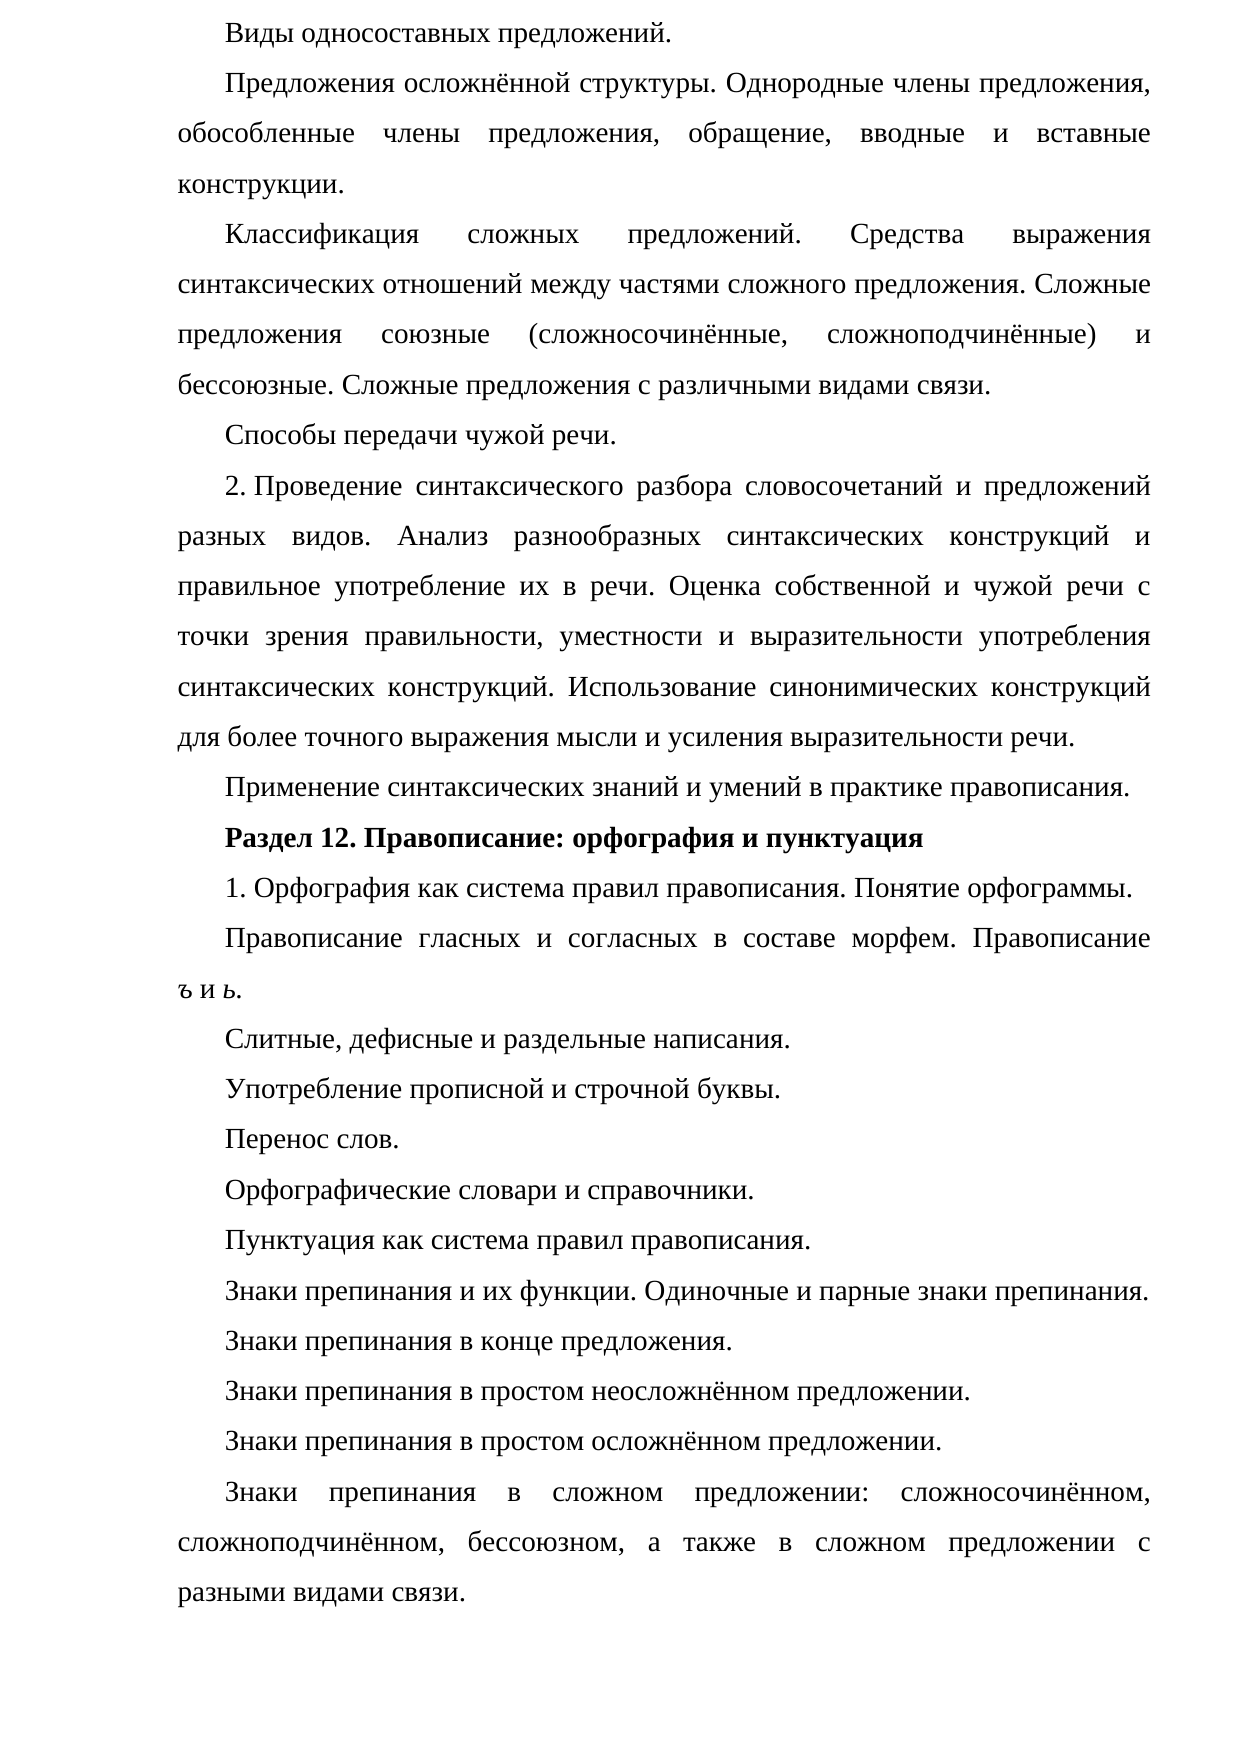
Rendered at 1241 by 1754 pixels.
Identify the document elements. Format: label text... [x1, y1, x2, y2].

text Перенос слов. [177, 1122, 1152, 1155]
text Способы передачи чужой речи. [177, 417, 1152, 451]
text 1. Орфография как система правил правописания. Понятие орфограммы. [177, 870, 1152, 904]
text Слитные, дефисные и раздельные написания. [177, 1021, 1152, 1054]
text Знаки препинания в конце предложения. [177, 1323, 1152, 1356]
text Виды односоставных предложений. [177, 15, 1152, 48]
text Знаки препинания в простом осложнённом предложении. [177, 1423, 1152, 1457]
text Пунктуация как система правил правописания. [177, 1222, 1152, 1256]
text Знаки препинания и их функции. Одиночные и парные знаки препинания. [177, 1273, 1152, 1306]
text Классификация сложных предложений. Средства выражения синтаксических отношений между частями сложного предложения. Сложные предложения союзные (сложносочинённые, сложноподчинённые) и бессоюзные. Сложные предложения с различными видами связи. [177, 216, 1152, 401]
text Правописание гласных и согласных в составе морфем. Правописание ъ и ь. [177, 920, 1152, 1004]
text Раздел 12. Правописание: орфография и пунктуация [177, 820, 1152, 853]
text Предложения осложнённой структуры. Однородные члены предложения, обособленные члены предложения, обращение, вводные и вставные конструкции. [177, 65, 1152, 199]
text Применение синтаксических знаний и умений в практике правописания. [177, 769, 1152, 803]
text Употребление прописной и строчной буквы. [177, 1071, 1152, 1105]
text 2. Проведение синтаксического разбора словосочетаний и предложений разных видов. Анализ разнообразных синтаксических конструкций и правильное употребление их в речи. Оценка собственной и чужой речи с точки зрения правильности, уместности и выразительности употребления синтаксических конструкций. Использование синонимических конструкций для более точного выражения мысли и усиления выразительности речи. [177, 468, 1152, 753]
text Знаки препинания в сложном предложении: сложносочинённом, сложноподчинённом, бессоюзном, а также в сложном предложении с разными видами связи. [177, 1474, 1152, 1608]
text Орфографические словари и справочники. [177, 1172, 1152, 1206]
text Знаки препинания в простом неосложнённом предложении. [177, 1373, 1152, 1407]
